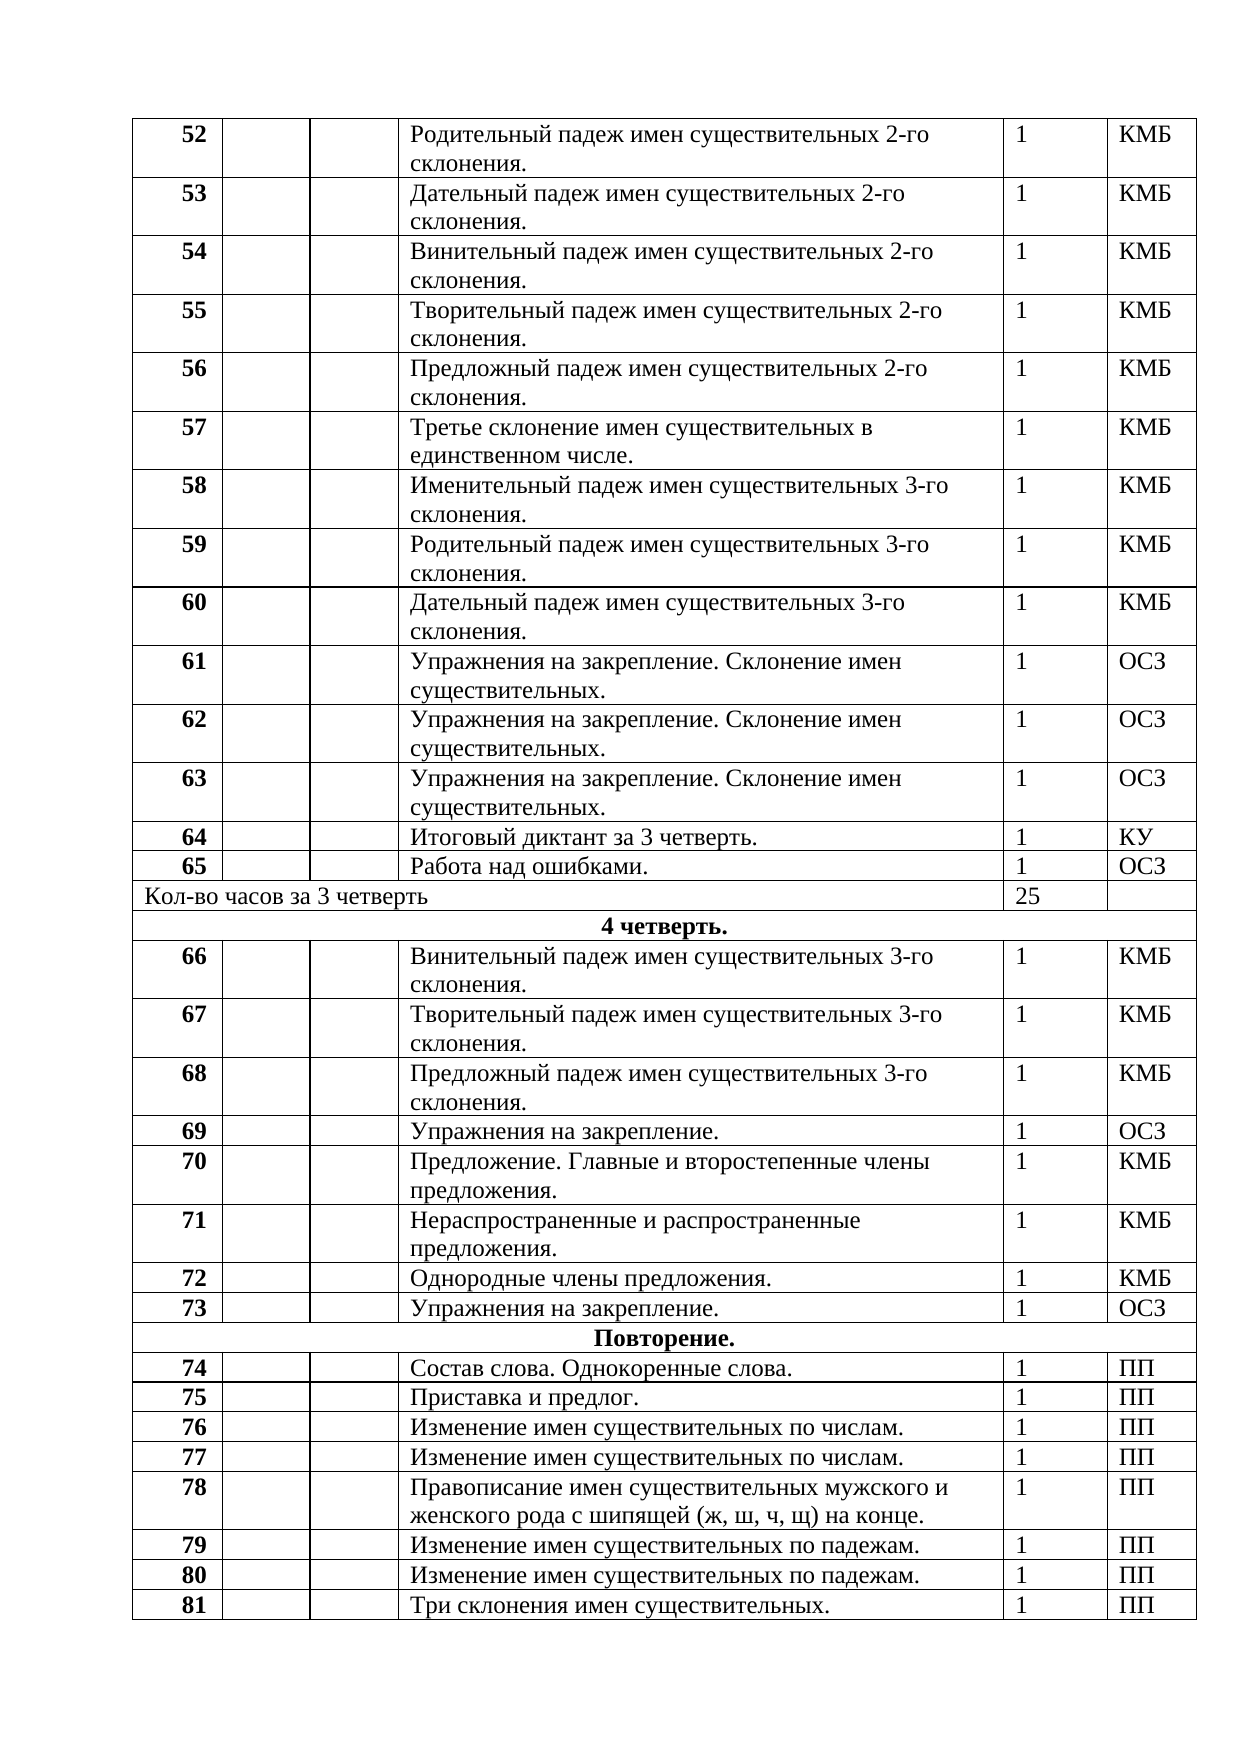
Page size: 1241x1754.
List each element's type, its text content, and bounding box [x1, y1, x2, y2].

table_cell ОСЗ [1108, 851, 1196, 880]
table_cell ПП [1108, 1560, 1196, 1589]
table_cell [133, 1383, 222, 1411]
table_cell [1108, 881, 1196, 910]
table_cell 1 [1004, 295, 1107, 352]
table_cell [133, 941, 222, 998]
table_cell [133, 1116, 222, 1145]
table_cell [223, 1205, 309, 1262]
table_cell ПП [1108, 1353, 1196, 1381]
table_cell Именительный падеж имен существительных 3-го склонения. [399, 470, 1003, 528]
table_cell [223, 412, 309, 469]
table_cell 1 [1004, 236, 1107, 294]
table_cell Изменение имен существительных по падежам. [399, 1560, 1003, 1589]
table_cell Состав слова. Однокоренные слова. [399, 1353, 1003, 1381]
table_cell 1 [1004, 822, 1107, 850]
table_cell Кол-во часов за 3 четверть [133, 881, 1003, 910]
table_cell [223, 851, 309, 880]
table_cell Приставка и предлог. [399, 1383, 1003, 1411]
table_cell КМБ [1108, 529, 1196, 586]
table_cell 1 [1004, 1530, 1107, 1559]
table_cell [133, 412, 222, 469]
table_cell [133, 1472, 222, 1529]
table_cell Повторение. [133, 1323, 1196, 1352]
table_cell [311, 1530, 398, 1559]
table_cell [133, 1530, 222, 1559]
table_cell [223, 353, 309, 411]
table_cell КМБ [1108, 353, 1196, 411]
table_cell [223, 295, 309, 352]
table_cell 1 [1004, 353, 1107, 411]
table_cell [223, 1146, 309, 1204]
table_cell [133, 1353, 222, 1381]
table_cell Предложный падеж имен существительных 2-го склонения. [399, 353, 1003, 411]
table_cell [133, 470, 222, 528]
table_cell 1 [1004, 1293, 1107, 1322]
table_cell [133, 295, 222, 352]
table_cell [133, 119, 222, 177]
table_cell ПП [1108, 1590, 1196, 1619]
table_cell [223, 822, 309, 850]
table_cell Третье склонение имен существительных в единственном числе. [399, 412, 1003, 469]
table_cell [223, 1560, 309, 1589]
table_cell 1 [1004, 1560, 1107, 1589]
table_cell КМБ [1108, 412, 1196, 469]
table_cell КМБ [1108, 941, 1196, 998]
table_cell КМБ [1108, 178, 1196, 235]
table_cell [311, 412, 398, 469]
table_cell 1 [1004, 1472, 1107, 1529]
table_cell [311, 1353, 398, 1381]
table_cell КМБ [1108, 999, 1196, 1057]
table_cell [133, 646, 222, 703]
table_cell ОСЗ [1108, 705, 1196, 762]
table_cell [223, 529, 309, 586]
table_cell 1 [1004, 646, 1107, 703]
table_cell 1 [1004, 1058, 1107, 1115]
table_cell Упражнения на закрепление. Склонение имен существительных. [399, 763, 1003, 821]
table_cell [311, 999, 398, 1057]
table_cell [133, 1146, 222, 1204]
table_cell Упражнения на закрепление. Склонение имен существительных. [399, 705, 1003, 762]
table_cell 1 [1004, 1442, 1107, 1471]
table_cell 1 [1004, 1205, 1107, 1262]
table_cell 1 [1004, 1263, 1107, 1292]
table_cell ПП [1108, 1383, 1196, 1411]
table_cell [311, 1590, 398, 1619]
table_cell [311, 1146, 398, 1204]
table_cell [311, 295, 398, 352]
table_cell [223, 1263, 309, 1292]
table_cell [399, 1590, 1003, 1619]
table_cell Дательный падеж имен существительных 2-го склонения. [399, 178, 1003, 235]
table_cell ПП [1108, 1530, 1196, 1559]
table_cell КМБ [1108, 295, 1196, 352]
table_cell Упражнения на закрепление. Склонение имен существительных. [399, 646, 1003, 703]
table_cell [311, 236, 398, 294]
table_cell 1 [1004, 1383, 1107, 1411]
table_cell Родительный падеж имен существительных 3-го склонения. [399, 529, 1003, 586]
table_cell [223, 763, 309, 821]
table_cell [223, 1058, 309, 1115]
table_cell [311, 1263, 398, 1292]
table_cell [133, 1590, 222, 1619]
table_cell 1 [1004, 529, 1107, 586]
table_cell [311, 1293, 398, 1322]
table_cell КУ [1108, 822, 1196, 850]
table_cell 1 [1004, 1146, 1107, 1204]
table_cell Однородные члены предложения. [399, 1263, 1003, 1292]
table_cell [311, 941, 398, 998]
table_cell [311, 119, 398, 177]
table_cell КМБ [1108, 588, 1196, 645]
table_cell Винительный падеж имен существительных 2-го склонения. [399, 236, 1003, 294]
table_cell ОСЗ [1108, 1116, 1196, 1145]
table_cell [311, 470, 398, 528]
table_cell [133, 1412, 222, 1441]
table_cell Творительный падеж имен существительных 3-го склонения. [399, 999, 1003, 1057]
table_cell 1 [1004, 1412, 1107, 1441]
table_cell [311, 588, 398, 645]
table_cell [223, 941, 309, 998]
table_cell [223, 999, 309, 1057]
table_cell [311, 1560, 398, 1589]
table_cell [311, 1412, 398, 1441]
table_cell ПП [1108, 1412, 1196, 1441]
table_cell [311, 646, 398, 703]
table_cell [133, 1205, 222, 1262]
table_cell Итоговый диктант за 3 четверть. [399, 822, 1003, 850]
table_cell КМБ [1108, 119, 1196, 177]
table_cell [133, 1263, 222, 1292]
table_cell [311, 705, 398, 762]
table_cell [311, 178, 398, 235]
table_cell КМБ [1108, 1263, 1196, 1292]
table_cell [223, 705, 309, 762]
table_cell [223, 119, 309, 177]
table_cell 1 [1004, 705, 1107, 762]
table_cell Родительный падеж имен существительных 2-го склонения. [399, 119, 1003, 177]
table_cell [311, 822, 398, 850]
table_cell [223, 1116, 309, 1145]
table_cell [133, 588, 222, 645]
table_cell [133, 705, 222, 762]
table_cell 1 [1004, 178, 1107, 235]
table_cell ОСЗ [1108, 1293, 1196, 1322]
table_cell 1 [1004, 1590, 1107, 1619]
table_cell [223, 236, 309, 294]
table_cell [133, 1442, 222, 1471]
table_cell 1 [1004, 999, 1107, 1057]
table_cell [311, 763, 398, 821]
table_cell [311, 1058, 398, 1115]
table_cell [133, 763, 222, 821]
table_cell [133, 822, 222, 850]
table_cell ОСЗ [1108, 763, 1196, 821]
table_cell [223, 470, 309, 528]
table_cell [133, 851, 222, 880]
table_cell [311, 1383, 398, 1411]
table_cell Творительный падеж имен существительных 2-го склонения. [399, 295, 1003, 352]
table_cell 1 [1004, 588, 1107, 645]
table_cell Винительный падеж имен существительных 3-го склонения. [399, 941, 1003, 998]
table_cell Правописание имен существительных мужского и женского рода с шипящей (ж, ш, ч, щ) на конце. [399, 1472, 1003, 1529]
table_cell ОСЗ [1108, 646, 1196, 703]
table_cell Упражнения на закрепление. [399, 1116, 1003, 1145]
table_cell [133, 529, 222, 586]
table_cell Упражнения на закрепление. [399, 1293, 1003, 1322]
table_cell [223, 1412, 309, 1441]
table_cell [311, 529, 398, 586]
table_cell Изменение имен существительных по числам. [399, 1442, 1003, 1471]
table_cell [311, 1442, 398, 1471]
table_cell КМБ [1108, 1146, 1196, 1204]
table_cell [311, 1116, 398, 1145]
table_cell Дательный падеж имен существительных 3-го склонения. [399, 588, 1003, 645]
table_cell КМБ [1108, 470, 1196, 528]
table_cell 25 [1004, 881, 1107, 910]
table_cell [133, 178, 222, 235]
table_cell Предложный падеж имен существительных 3-го склонения. [399, 1058, 1003, 1115]
table_cell КМБ [1108, 236, 1196, 294]
table_cell [223, 1353, 309, 1381]
table_cell [223, 1530, 309, 1559]
table_cell ПП [1108, 1472, 1196, 1529]
table_cell 1 [1004, 470, 1107, 528]
table_cell Изменение имен существительных по числам. [399, 1412, 1003, 1441]
table_cell [133, 236, 222, 294]
table_cell [133, 999, 222, 1057]
table_cell [223, 646, 309, 703]
table_cell [223, 178, 309, 235]
table_cell Нераспространенные и распространенные предложения. [399, 1205, 1003, 1262]
table_cell 1 [1004, 1116, 1107, 1145]
table_cell 4 четверть. [133, 911, 1196, 940]
table_cell [311, 1205, 398, 1262]
table_cell ПП [1108, 1442, 1196, 1471]
table_cell КМБ [1108, 1058, 1196, 1115]
table_cell [311, 1472, 398, 1529]
table_cell [133, 1293, 222, 1322]
table_cell [223, 1383, 309, 1411]
table_cell [311, 353, 398, 411]
table_cell КМБ [1108, 1205, 1196, 1262]
table_cell 1 [1004, 763, 1107, 821]
table_cell [223, 1293, 309, 1322]
table_cell 1 [1004, 119, 1107, 177]
table_cell [133, 353, 222, 411]
table_cell 1 [1004, 941, 1107, 998]
table_cell 1 [1004, 851, 1107, 880]
table_cell [133, 1058, 222, 1115]
table_cell [133, 1560, 222, 1589]
table_cell 1 [1004, 1353, 1107, 1381]
table_cell Изменение имен существительных по падежам. [399, 1530, 1003, 1559]
table_cell Предложение. Главные и второстепенные члены предложения. [399, 1146, 1003, 1204]
table_cell [223, 1590, 309, 1619]
table_cell 1 [1004, 412, 1107, 469]
table_cell [223, 588, 309, 645]
table_cell [223, 1472, 309, 1529]
table_cell [223, 1442, 309, 1471]
table_cell [311, 851, 398, 880]
table_cell Работа над ошибками. [399, 851, 1003, 880]
